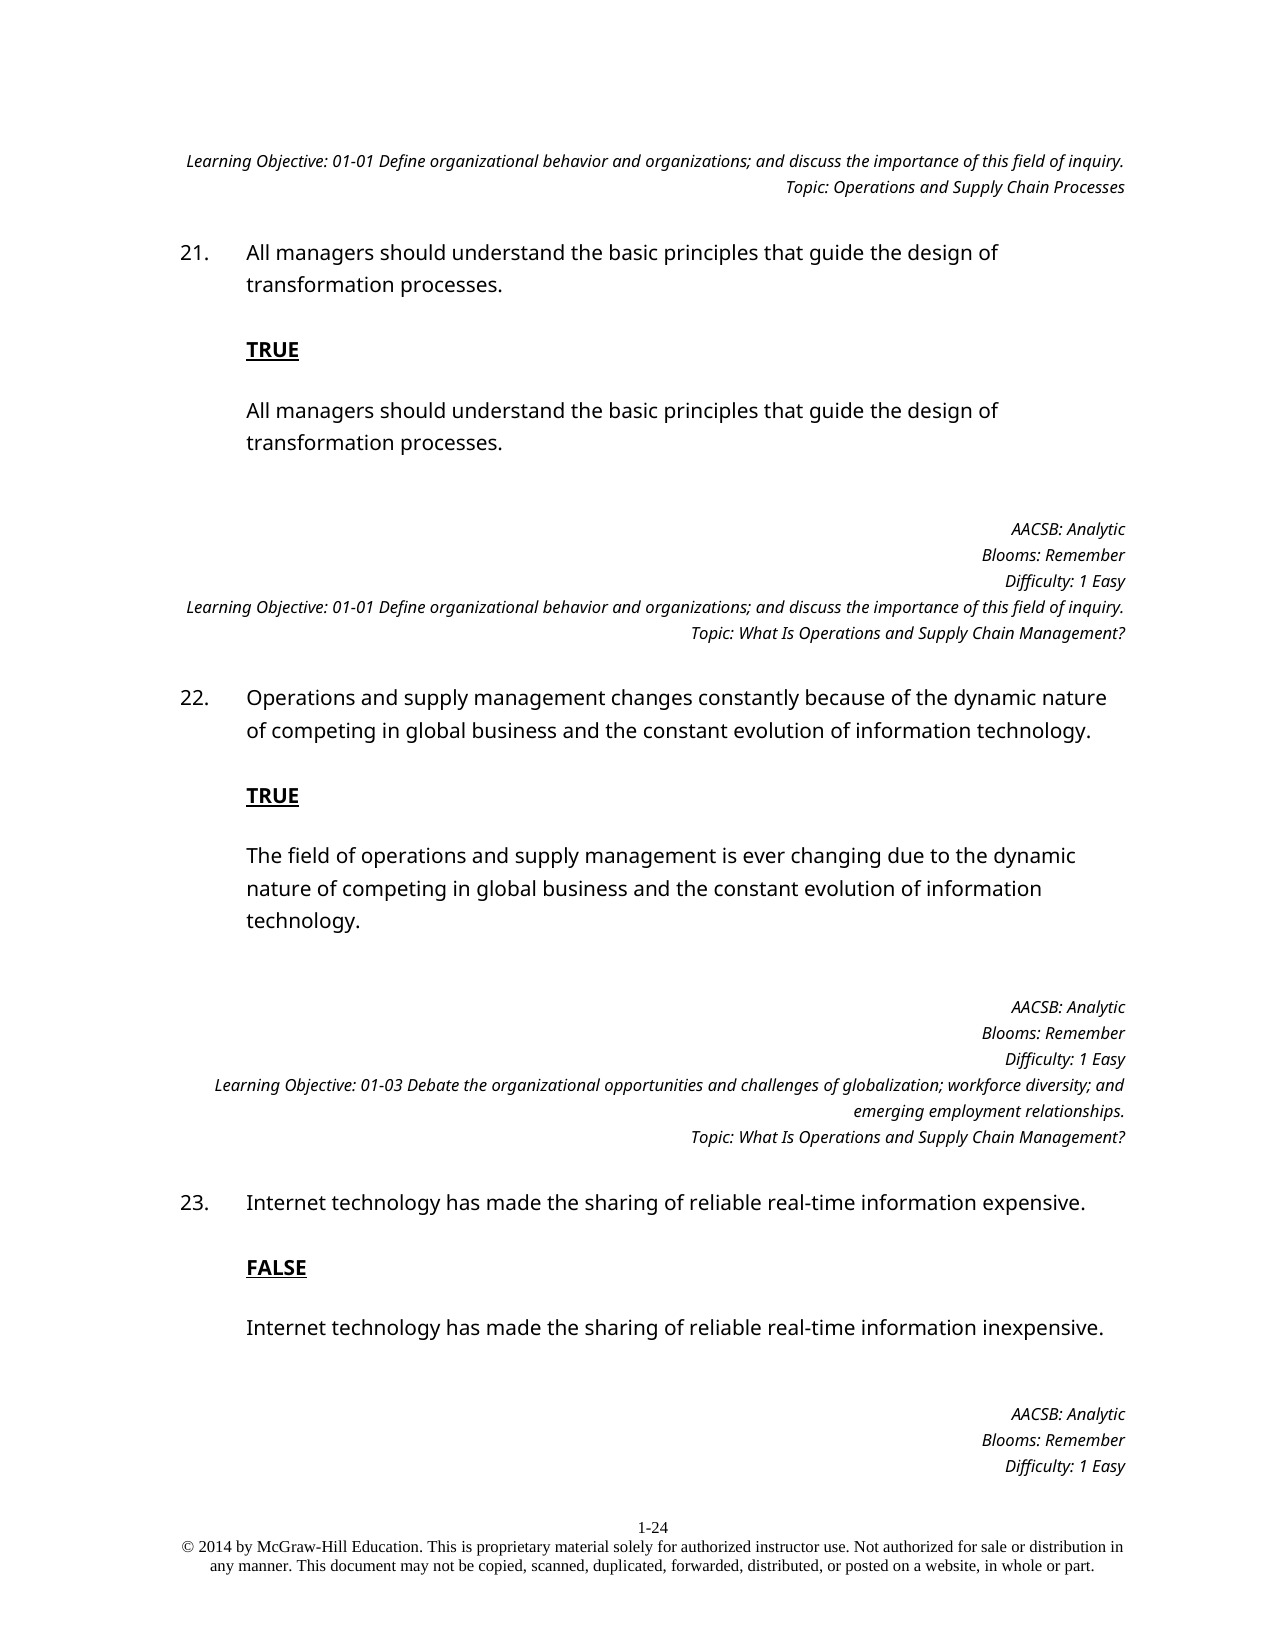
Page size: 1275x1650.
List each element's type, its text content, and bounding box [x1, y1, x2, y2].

table_header Operations and supply management changes constantly because of the dynamic nature of competing in global business and the constant evolution of information technology. TRUE The field of operations and supply management is ever changing due to the dynamic nature of competing in global business and the constant evolution of information technology. [246, 683, 1125, 967]
table_header 23. [180, 1188, 246, 1373]
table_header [180, 1403, 1125, 1477]
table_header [180, 150, 1125, 235]
table_header 21. [180, 238, 246, 488]
table_header All managers should understand the basic principles that guide the design of transformation processes. TRUE All managers should understand the basic principles that guide the design of transformation processes. [246, 238, 1125, 488]
table_header 22. [180, 683, 246, 967]
table_header Internet technology has made the sharing of reliable real-time information expensive. FALSE Internet technology has made the sharing of reliable real-time information inexpensive. [246, 1188, 1125, 1373]
table_header AACSB: Analytic Blooms: Remember Difficulty: 1 Easy Learning Objective: 01-01 Define organizational behavior and organizations; and discuss the importance of this field of inquiry. Topic: What Is Operations and Supply Chain Management? [180, 518, 1125, 681]
